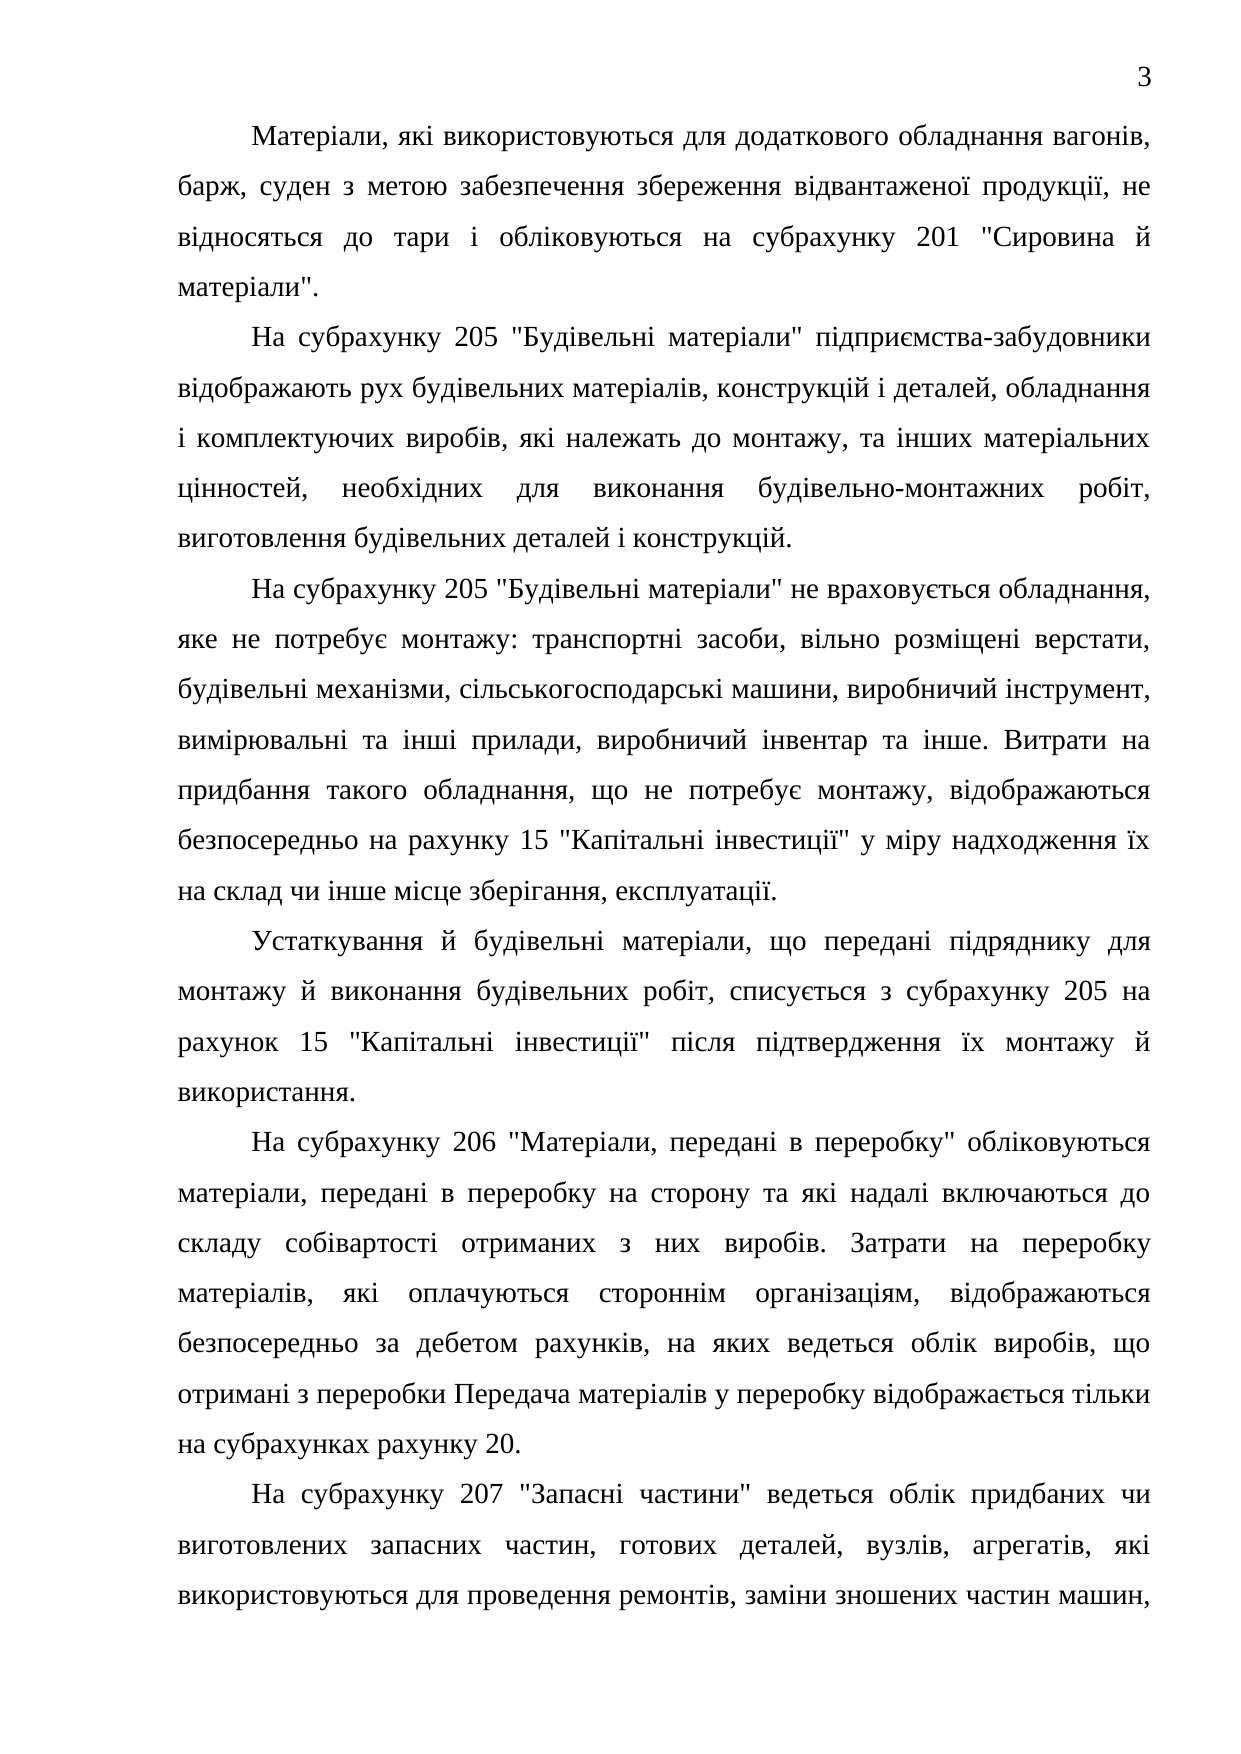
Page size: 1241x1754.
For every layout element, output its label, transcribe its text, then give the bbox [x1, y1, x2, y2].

text На субрахунку 206 "Матеріали, передані в переробку" обліковуються матеріали, передані в переробку на сторону та які надалі включаються до складу собівартості отриманих з них виробів. Затрати на переробку матеріалів, які оплачуються стороннім організаціям, відображаються безпосередньо за дебетом рахунків, на яких ведеться облік виробів, що отримані з переробки Передача матеріалів у переробку відображається тільки на субрахунках рахунку 20. [177, 1124, 1152, 1460]
text Устаткування й будівельні матеріали, що передані підряднику для монтажу й виконання будівельних робіт, списується з субрахунку 205 на рахунок 15 "Капітальні інвестиції" після підтвердження їх монтажу й використання. [177, 923, 1152, 1108]
text На субрахунку 205 "Будівельні матеріали" не враховується обладнання, яке не потребує монтажу: транспортні засоби, вільно розміщені верстати, будівельні механізми, сільськогосподарські машини, виробничий інструмент, вимірювальні та інші прилади, виробничий інвентар та інше. Витрати на придбання такого обладнання, що не потребує монтажу, відображаються безпосередньо на рахунку 15 "Капітальні інвестиції" у міру надходження їх на склад чи інше місце зберігання, експлуатації. [177, 571, 1152, 906]
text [177, 1477, 1152, 1611]
text Матеріали, які використовуються для додаткового обладнання вагонів, барж, суден з метою забезпечення збереження відвантаженої продукції, не відносяться до тари і обліковуються на субрахунку 201 "Сировина й матеріали". [177, 118, 1152, 303]
text На субрахунку 205 "Будівельні матеріали" підприємства-забудовники відображають рух будівельних матеріалів, конструкцій і деталей, обладнання і комплектуючих виробів, які належать до монтажу, та інших матеріальних цінностей, необхідних для виконання будівельно-монтажних робіт, виготовлення будівельних деталей і конструкцій. [177, 319, 1152, 554]
